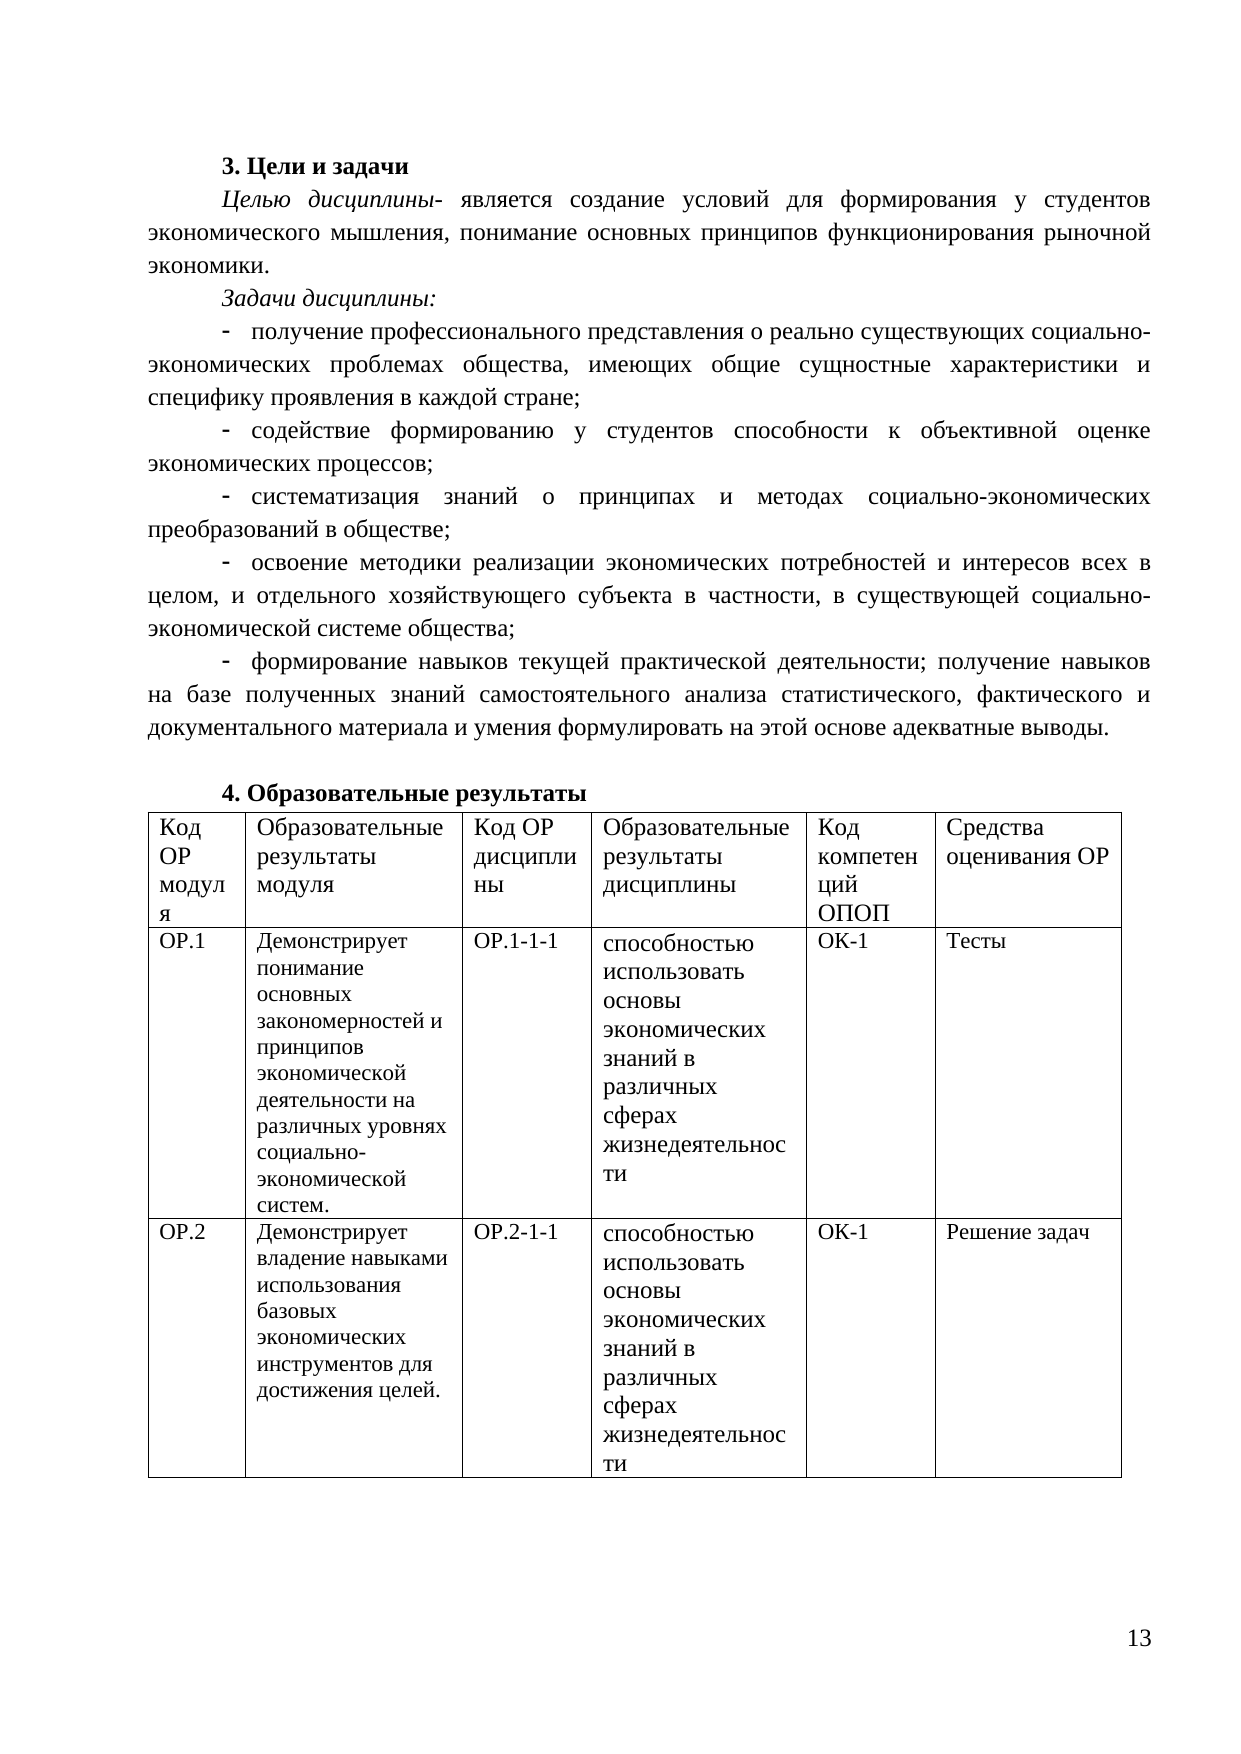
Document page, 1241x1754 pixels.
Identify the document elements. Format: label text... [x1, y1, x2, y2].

table_cell ОК-1 [807, 1219, 935, 1477]
table_cell способностью использовать основы экономических знаний в различных сферах жизнедеятельности [592, 928, 806, 1217]
table_header Средства оценивания ОР [936, 813, 1121, 927]
table_cell ОР.1-1-1 [463, 928, 591, 1217]
table_header Код ОР дисциплины [463, 813, 591, 927]
text 4. Образовательные результаты [148, 778, 1152, 807]
list содействие формированию у студентов способности к объективной оценке экономических процессов; [148, 415, 1152, 477]
table_cell ОР.2-1-1 [463, 1219, 591, 1477]
text Целью дисциплины- является создание условий для формирования у студентов экономического мышления, понимание основных принципов функционирования рыночной экономики. [148, 184, 1152, 279]
text 3. Цели и задачи [148, 151, 1152, 180]
list получение профессионального представления о реально существующих социально-экономических проблемах общества, имеющих общие сущностные характеристики и специфику проявления в каждой стране; [148, 316, 1152, 411]
table_cell Тесты [936, 928, 1121, 1217]
list освоение методики реализации экономических потребностей и интересов всех в целом, и отдельного хозяйствующего субъекта в частности, в существующей социально-экономической системе общества; [148, 547, 1152, 642]
table_cell Демонстрирует понимание основных закономерностей и принципов экономической деятельности на различных уровнях социально-экономической систем. [246, 928, 462, 1217]
list систематизация знаний о принципах и методах социально-экономических преобразований в обществе; [148, 481, 1152, 543]
table_header Код компетенций ОПОП [807, 813, 935, 927]
table_cell ОР.2 [149, 1219, 245, 1477]
table_cell способностью использовать основы экономических знаний в различных сферах жизнедеятельности [592, 1219, 806, 1477]
table_cell Демонстрирует владение навыками использования базовых экономических инструментов для достижения целей. [246, 1219, 462, 1477]
table_cell Решение задач [936, 1219, 1121, 1477]
table_header Образовательные результаты модуля [246, 813, 462, 927]
table_header Код ОР модуля [149, 813, 245, 927]
list формирование навыков текущей практической деятельности; получение навыков на базе полученных знаний самостоятельного анализа статистического, фактического и документального материала и умения формулировать на этой основе адекватные выводы. [148, 646, 1152, 741]
text Задачи дисциплины: [148, 283, 1152, 312]
table_cell ОК-1 [807, 928, 935, 1217]
table_header Образовательные результаты дисциплины [592, 813, 806, 927]
table_cell ОР.1 [149, 928, 245, 1217]
